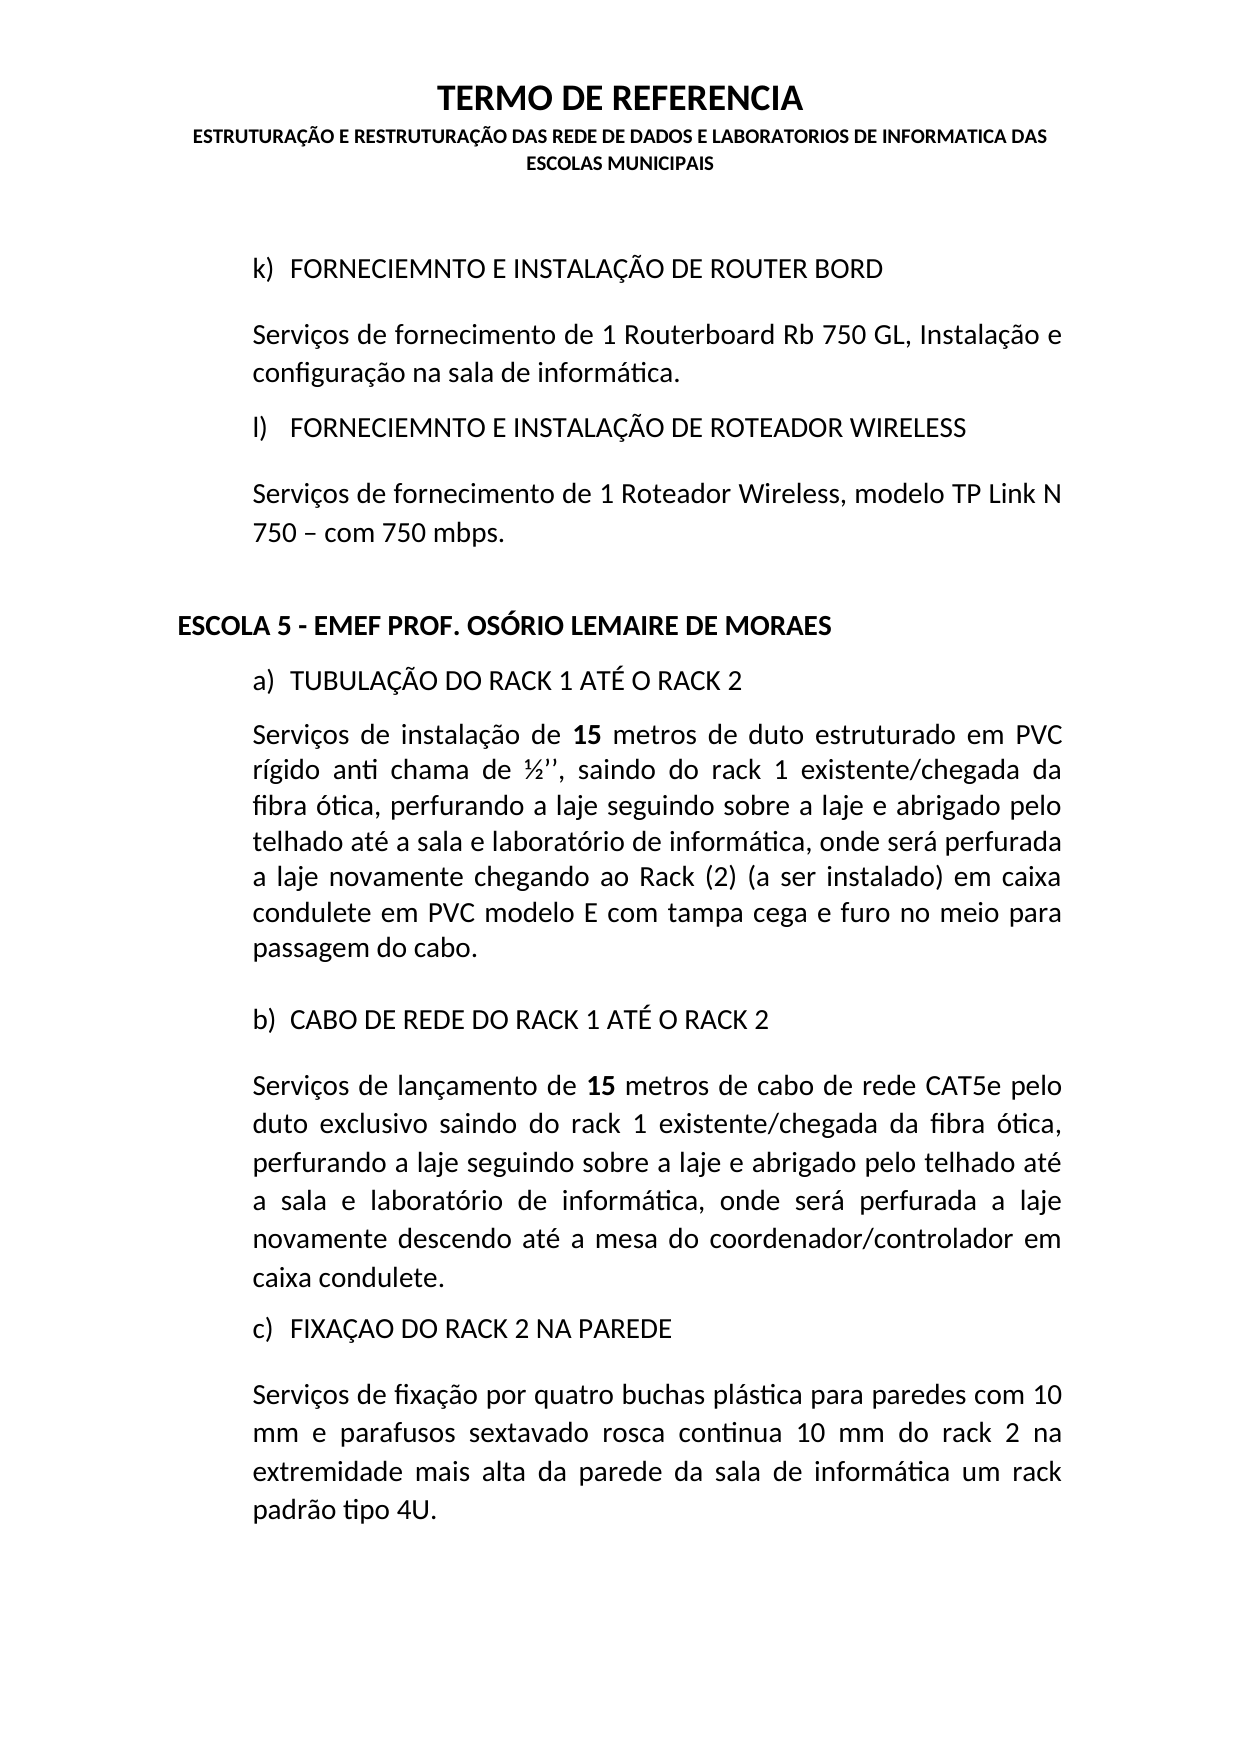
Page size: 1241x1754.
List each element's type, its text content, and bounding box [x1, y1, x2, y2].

text Serviços de fixação por quatro buchas plástica para paredes com 10 mm e parafusos sextavado rosca continua 10 mm do rack 2 na extremidade mais alta da parede da sala de informática um rack padrão tipo 4U. [252, 1376, 1063, 1527]
list FORNECIEMNTO E INSTALAÇÃO DE ROTEADOR WIRELESS [252, 409, 1063, 445]
list FORNECIEMNTO E INSTALAÇÃO DE ROUTER BORD [252, 250, 1063, 286]
text ESCOLA 5 - EMEF PROF. OSÓRIO LEMAIRE DE MORAES [177, 607, 1063, 643]
text Serviços de fornecimento de 1 Routerboard Rb 750 GL, Instalação e configuração na sala de informática. [252, 316, 1063, 390]
list CABO DE REDE DO RACK 1 ATÉ O RACK 2 [252, 1001, 1063, 1036]
list FIXAÇAO DO RACK 2 NA PAREDE [252, 1310, 1063, 1346]
list Serviços de instalação de 15 metros de duto estruturado em PVC rígido anti chama de ½’’, saindo do rack 1 existente/chegada da fibra ótica, perfurando a laje seguindo sobre a laje e abrigado pelo telhado até a sala e laboratório de informática, onde será perfurada a laje novamente chegando ao Rack (2) (a ser instalado) em caixa condulete em PVC modelo E com tampa cega e furo no meio para passagem do cabo. [252, 716, 1063, 965]
text Serviços de lançamento de 15 metros de cabo de rede CAT5e pelo duto exclusivo saindo do rack 1 existente/chegada da fibra ótica, perfurando a laje seguindo sobre a laje e abrigado pelo telhado até a sala e laboratório de informática, onde será perfurada a laje novamente descendo até a mesa do coordenador/controlador em caixa condulete. [252, 1067, 1063, 1294]
text Serviços de fornecimento de 1 Roteador Wireless, modelo TP Link N 750 – com 750 mbps. [252, 475, 1063, 549]
list TUBULAÇÃO DO RACK 1 ATÉ O RACK 2 [252, 662, 1063, 698]
